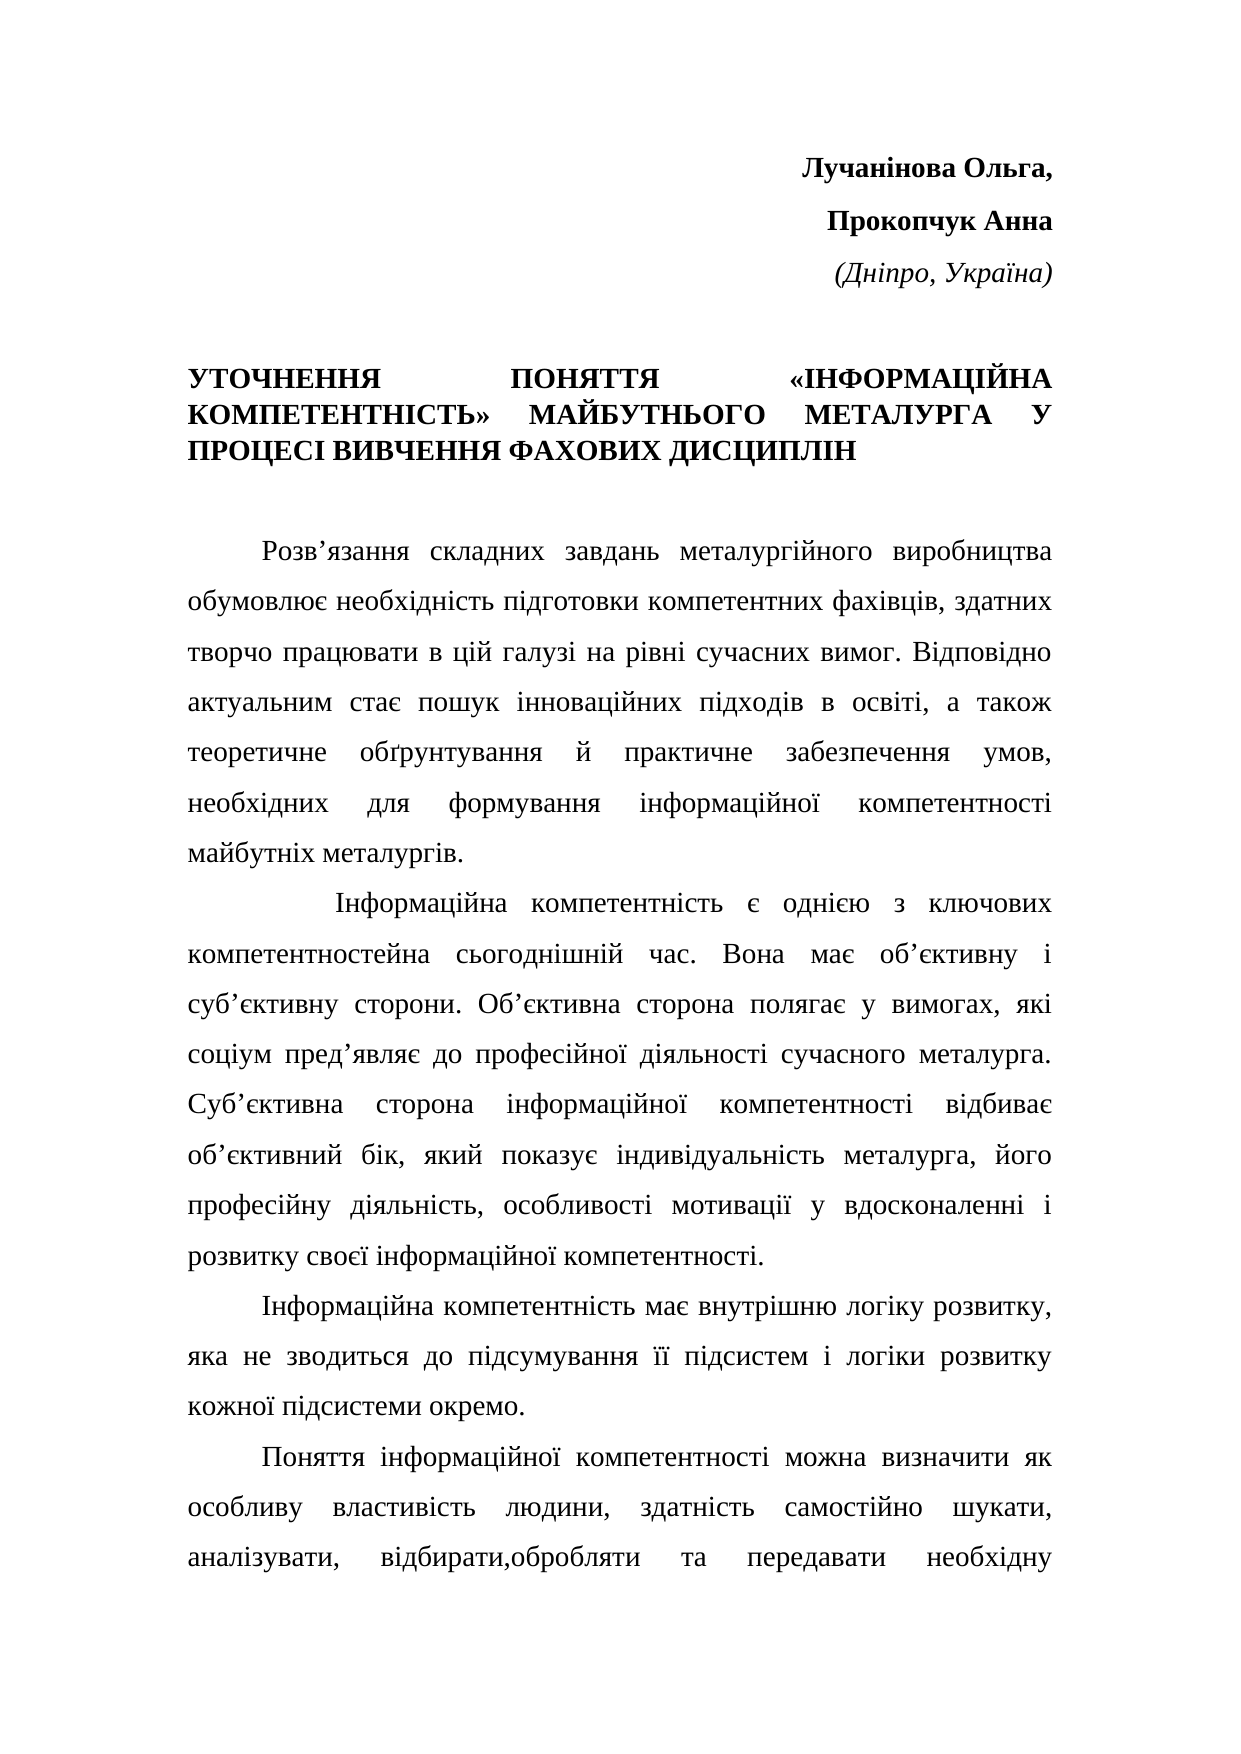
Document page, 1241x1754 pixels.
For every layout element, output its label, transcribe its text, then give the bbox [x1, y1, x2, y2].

text (Дніпро, Україна) [187, 256, 1053, 289]
text УТОЧНЕННЯ ПОНЯТТЯ «ІНФОРМАЦІЙНА КОМПЕТЕНТНІСТЬ» МАЙБУТНЬОГО МЕТАЛУРГА У ПРОЦЕСІ ВИВЧЕННЯ ФАХОВИХ ДИСЦИПЛІН [187, 361, 1053, 467]
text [187, 1439, 1053, 1573]
text Прокопчук Анна [187, 203, 1053, 236]
text Інформаційна компетентність має внутрішню логіку розвитку, яка не зводиться до підсумування її підсистем і логіки розвитку кожної підсистеми окремо. [187, 1288, 1053, 1422]
text Розв’язання складних завдань металургійного виробництва обумовлює необхідність підготовки компетентних фахівців, здатних творчо працювати в цій галузі на рівні сучасних вимог. Відповідно актуальним стає пошук інноваційних підходів в освіті, а також теоретичне обґрунтування й практичне забезпечення умов, необхідних для формування інформаційної компетентності майбутніх металургів. Інформаційна компетентність є однією з ключових компетентностейна сьогоднішній час. Вона має об’єктивну і суб’єктивну сторони. Об’єктивна сторона полягає у вимогах, які соціум пред’являє до професійної діяльності сучасного металурга. Суб’єктивна сторона інформаційної компетентності відбиває об’єктивний бік, який показує індивідуальність металурга, його професійну діяльність, особливості мотивації у вдосконаленні і розвитку своєї інформаційної компетентності. [187, 533, 1053, 1271]
text Лучанінова Ольга, [187, 150, 1053, 183]
